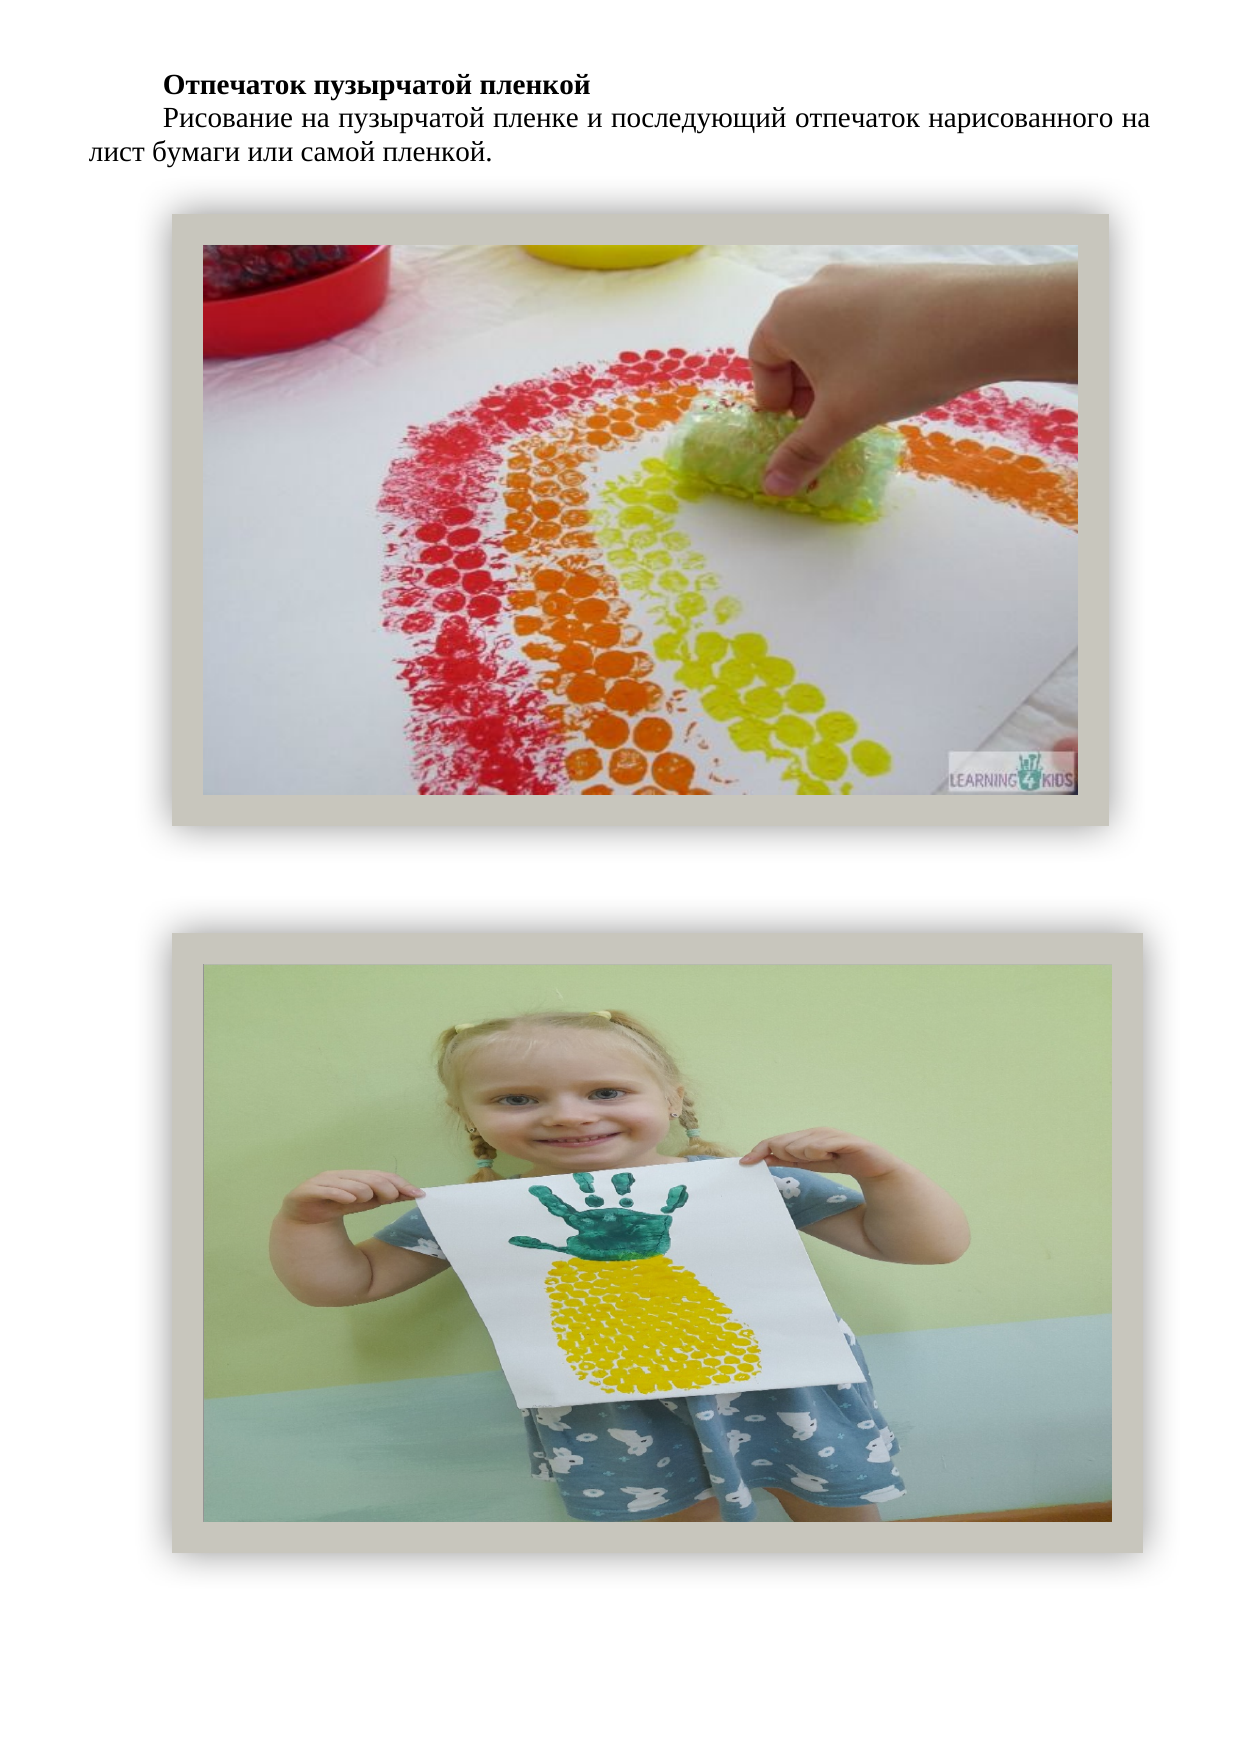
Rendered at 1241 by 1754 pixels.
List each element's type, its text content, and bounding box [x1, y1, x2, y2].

picture [203, 245, 1078, 795]
text Рисование на пузырчатой пленке и последующий отпечаток нарисованного на лист бумаги или самой пленкой. [89, 101, 1152, 168]
picture [205, 965, 1111, 1522]
text Отпечаток пузырчатой пленкой [89, 67, 1152, 101]
